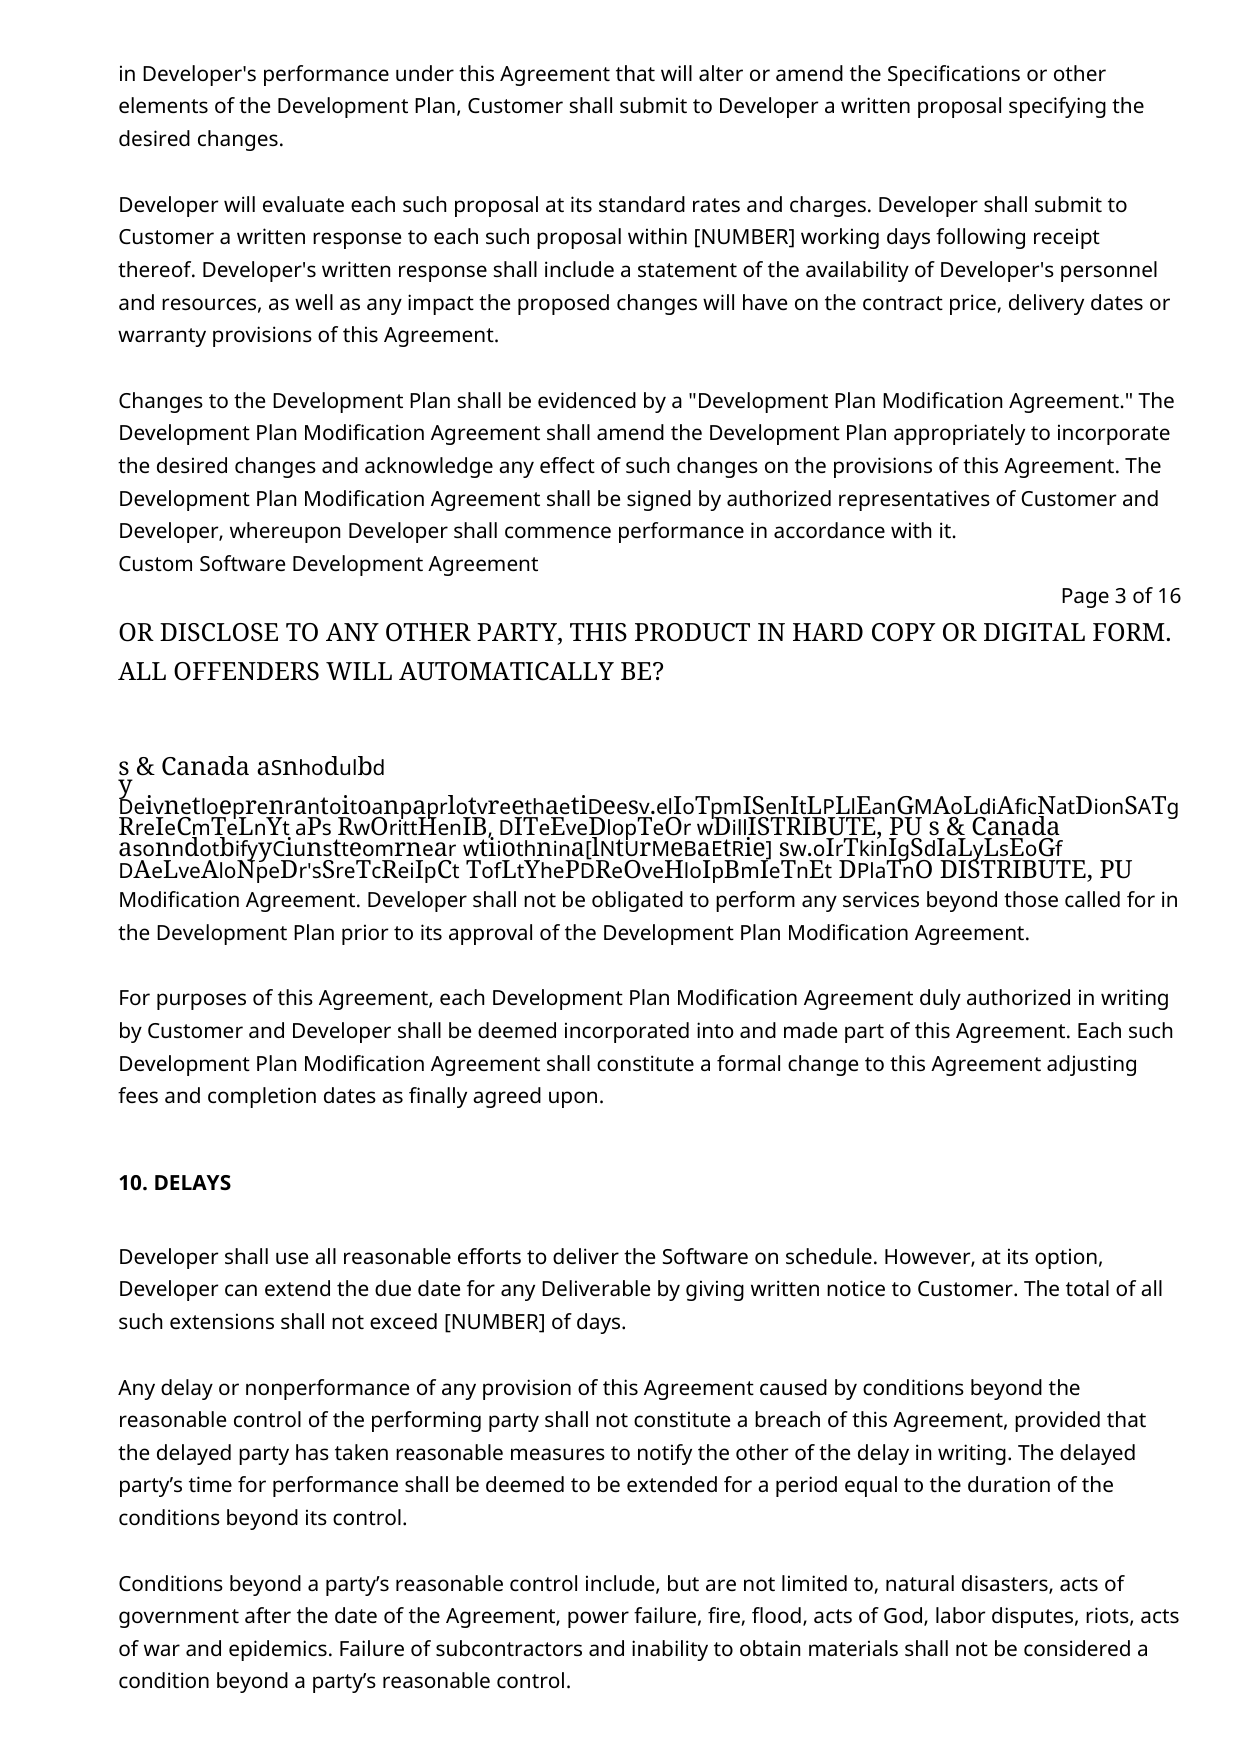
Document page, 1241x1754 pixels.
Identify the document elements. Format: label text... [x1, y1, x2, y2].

text Conditions beyond a party’s reasonable control include, but are not limited to, natural disasters, acts of government after the date of the Agreement, power failure, fire, flood, acts of God, labor disputes, riots, acts of war and epidemics. Failure of subcontractors and inability to obtain materials shall not be considered a condition beyond a party’s reasonable control. [118, 1569, 1181, 1695]
text Page 3 of 16 [118, 582, 1181, 610]
text For purposes of this Agreement, each Development Plan Modification Agreement duly authorized in writing by Customer and Developer shall be deemed incorporated into and made part of this Agreement. Each such Development Plan Modification Agreement shall constitute a formal change to this Agreement adjusting fees and completion dates as finally agreed upon. [118, 983, 1181, 1110]
text Modification Agreement. Developer shall not be obligated to perform any services beyond those called for in the Development Plan prior to its approval of the Development Plan Modification Agreement. [118, 885, 1181, 946]
text Developer shall use all reasonable efforts to deliver the Software on schedule. However, at its option, Developer can extend the due date for any Deliverable by giving written notice to Customer. The total of all such extensions shall not exceed [NUMBER] of days. [118, 1242, 1181, 1335]
text Changes to the Development Plan shall be evidenced by a "Development Plan Modification Agreement." The Development Plan Modification Agreement shall amend the Development Plan appropriately to incorporate the desired changes and acknowledge any effect of such changes on the provisions of this Agreement. The Development Plan Modification Agreement shall be signed by authorized representatives of Customer and Developer, whereupon Developer shall commence performance in accordance with it. [118, 386, 1181, 545]
text Developer will evaluate each such proposal at its standard rates and charges. Developer shall submit to Customer a written response to each such proposal within [NUMBER] working days following receipt thereof. Developer's written response shall include a statement of the availability of Developer's personnel and resources, as well as any impact the proposed changes will have on the contract price, delivery dates or warranty provisions of this Agreement. [118, 190, 1181, 349]
subtitle 10. DELAYS [118, 1168, 1181, 1196]
text OR DISCLOSE TO ANY OTHER PARTY, THIS PRODUCT IN HARD COPY OR DIGITAL FORM. ALL OFFENDERS WILL AUTOMATICALLY BE? [118, 614, 1181, 687]
text Custom Software Development Agreement [118, 549, 1181, 577]
text s & Canada aSnhodulbd yDeivnetloeprenrantoitoanpaprlotvreethaetiDeesv.elIoTpmISenItLPLlEanGMAoLdiAficNatDionSATgRreIeCmTeLnYt aPs RwOrittHenIB, DITeEveDlopTeOr wDillISTRIBUTE, PU s & Canada asonndotbifyyCiunstteomrnear wtiiothnina[lNtUrMeBaEtRie] sw.oIrTkinIgSdIaLyLsEoGf DAeLveAloNpeDr'sSreTcReiIpCt TofLtYhePDReOveHloIpBmIeTnEt DPlaTnO DISTRIBUTE, PU [118, 758, 1181, 885]
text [118, 59, 1181, 153]
text Any delay or nonperformance of any provision of this Agreement caused by conditions beyond the reasonable control of the performing party shall not constitute a breach of this Agreement, provided that the delayed party has taken reasonable measures to notify the other of the delay in writing. The delayed party’s time for performance shall be deemed to be extended for a period equal to the duration of the conditions beyond its control. [118, 1373, 1181, 1531]
